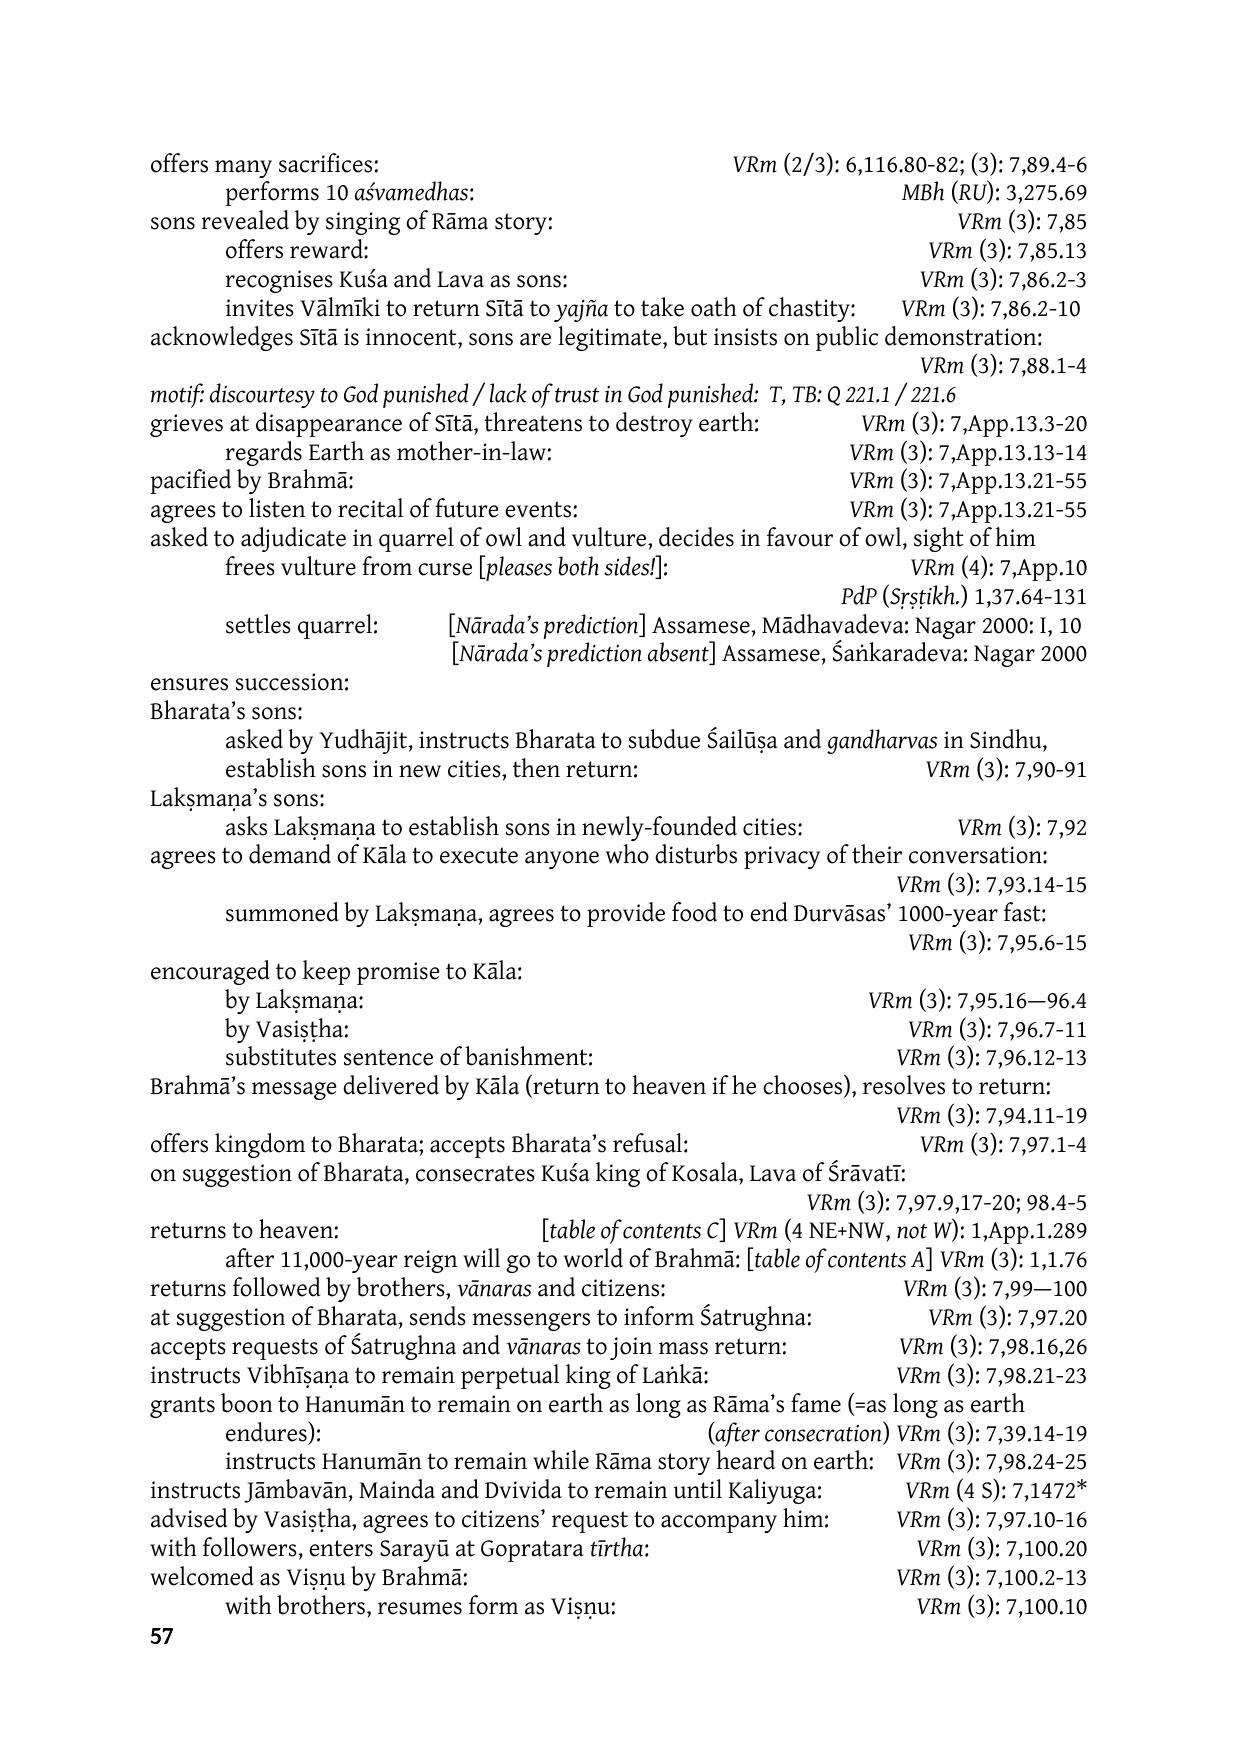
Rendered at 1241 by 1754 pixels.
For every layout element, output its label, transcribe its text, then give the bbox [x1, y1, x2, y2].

text accepts requests of Śatrughna and vānaras to join mass return: VRm (3): 7,98.16,26 [150, 1332, 1090, 1361]
text asked to adjudicate in quarrel of owl and vulture, decides in favour of owl, sight of him [150, 524, 1090, 553]
text grieves at disappearance of Sītā, threatens to destroy earth: VRm (3): 7,App.13.3-20 [150, 409, 1090, 438]
text acknowledges Sītā is innocent, sons are legitimate, but insists on public demonstration: VRm (3): 7,88.1-4 [150, 323, 1090, 381]
text asks Lakṣmaṇa to establish sons in newly-founded cities: VRm (3): 7,92 [150, 813, 1090, 842]
text welcomed as Viṣṇu by Brahmā: VRm (3): 7,100.2-13 [150, 1563, 1090, 1592]
text Brahmā’s message delivered by Kāla (return to heaven if he chooses), resolves to return: VRm (3): 7,94.11-19 [150, 1073, 1090, 1130]
text pacified by Brahmā: VRm (3): 7,App.13.21-55 [150, 467, 1090, 496]
text offers kingdom to Bharata; accepts Bharata’s refusal: VRm (3): 7,97.1-4 [150, 1130, 1090, 1159]
text grants boon to Hanumān to remain on earth as long as Rāma’s fame (=as long as earth endures): (after consecration) VRm (3): 7,39.14-19 [150, 1390, 1090, 1448]
text [Nārada’s prediction absent] Assamese, Śaṅkaradeva: Nagar 2000 [150, 640, 1090, 669]
text recognises Kuśa and Lava as sons: VRm (3): 7,86.2-3 [150, 265, 1090, 294]
text encouraged to keep promise to Kāla: [150, 957, 1090, 986]
text frees vulture from curse [pleases both sides!]: VRm (4): 7,App.10 PdP (Sṛṣṭikh.) 1,37.64-131 [150, 553, 1090, 611]
text agrees to listen to recital of future events: VRm (3): 7,App.13.21-55 [150, 496, 1090, 524]
text regards Earth as mother-in-law: VRm (3): 7,App.13.13-14 [150, 438, 1090, 467]
text invites Vālmīki to return Sītā to yajña to take oath of chastity: VRm (3): 7,86.2-10 [150, 294, 1090, 323]
text after 11,000-year reign will go to world of Brahmā: [table of contents A] VRm (3): 1,1.76 [150, 1246, 1090, 1275]
text returns followed by brothers, vānaras and citizens: VRm (3): 7,99—100 [150, 1275, 1090, 1303]
text instructs Jāmbavān, Mainda and Dvivida to remain until Kaliyuga: VRm (4 S): 7,1472* [150, 1477, 1090, 1506]
text agrees to demand of Kāla to execute anyone who disturbs privacy of their conversation: VRm (3): 7,93.14-15 [150, 842, 1090, 899]
text with brothers, resumes form as Viṣṇu: VRm (3): 7,100.10 [150, 1592, 1090, 1621]
text motif: discourtesy to God punished / lack of trust in God punished: T, TB: Q 221.1 / 221.6 [150, 381, 1090, 409]
text with followers, enters Sarayū at Gopratara tīrtha: VRm (3): 7,100.20 [150, 1534, 1090, 1563]
text advised by Vasiṣṭha, agrees to citizens’ request to accompany him: VRm (3): 7,97.10-16 [150, 1506, 1090, 1534]
text performs 10 aśvamedhas: MBh (RU): 3,275.69 [150, 179, 1090, 208]
text substitutes sentence of banishment: VRm (3): 7,96.12-13 [150, 1044, 1090, 1073]
text returns to heaven: [table of contents C] VRm (4 NE+NW, not W): 1,App.1.289 [150, 1217, 1090, 1246]
text by Lakṣmaṇa: VRm (3): 7,95.16—96.4 [150, 986, 1090, 1015]
text instructs Hanumān to remain while Rāma story heard on earth: VRm (3): 7,98.24-25 [150, 1448, 1090, 1477]
text VRm (3): 7,97.9,17-20; 98.4-5 [150, 1188, 1090, 1217]
text instructs Vibhīṣaṇa to remain perpetual king of Laṅkā: VRm (3): 7,98.21-23 [150, 1361, 1090, 1390]
text Lakṣmaṇa’s sons: [150, 784, 1090, 813]
text by Vasiṣṭha: VRm (3): 7,96.7-11 [150, 1015, 1090, 1044]
text Bharata’s sons: [150, 698, 1090, 726]
text offers many sacrifices: VRm (2/3): 6,116.80-82; (3): 7,89.4-6 [150, 150, 1090, 179]
text ensures succession: [150, 669, 1090, 698]
text at suggestion of Bharata, sends messengers to inform Śatrughna: VRm (3): 7,97.20 [150, 1303, 1090, 1332]
text offers reward: VRm (3): 7,85.13 [150, 237, 1090, 265]
text on suggestion of Bharata, consecrates Kuśa king of Kosala, Lava of Śrāvatī: [150, 1159, 1090, 1188]
text settles quarrel: [Nārada’s prediction] Assamese, Mādhavadeva: Nagar 2000: I, 10 [150, 611, 1090, 640]
text asked by Yudhājit, instructs Bharata to subdue Śailūṣa and gandharvas in Sindhu, establish sons in new cities, then return: VRm (3): 7,90-91 [150, 726, 1090, 784]
text sons revealed by singing of Rāma story: VRm (3): 7,85 [150, 208, 1090, 237]
text summoned by Lakṣmaṇa, agrees to provide food to end Durvāsas’ 1000-year fast: VRm (3): 7,95.6-15 [150, 899, 1090, 957]
